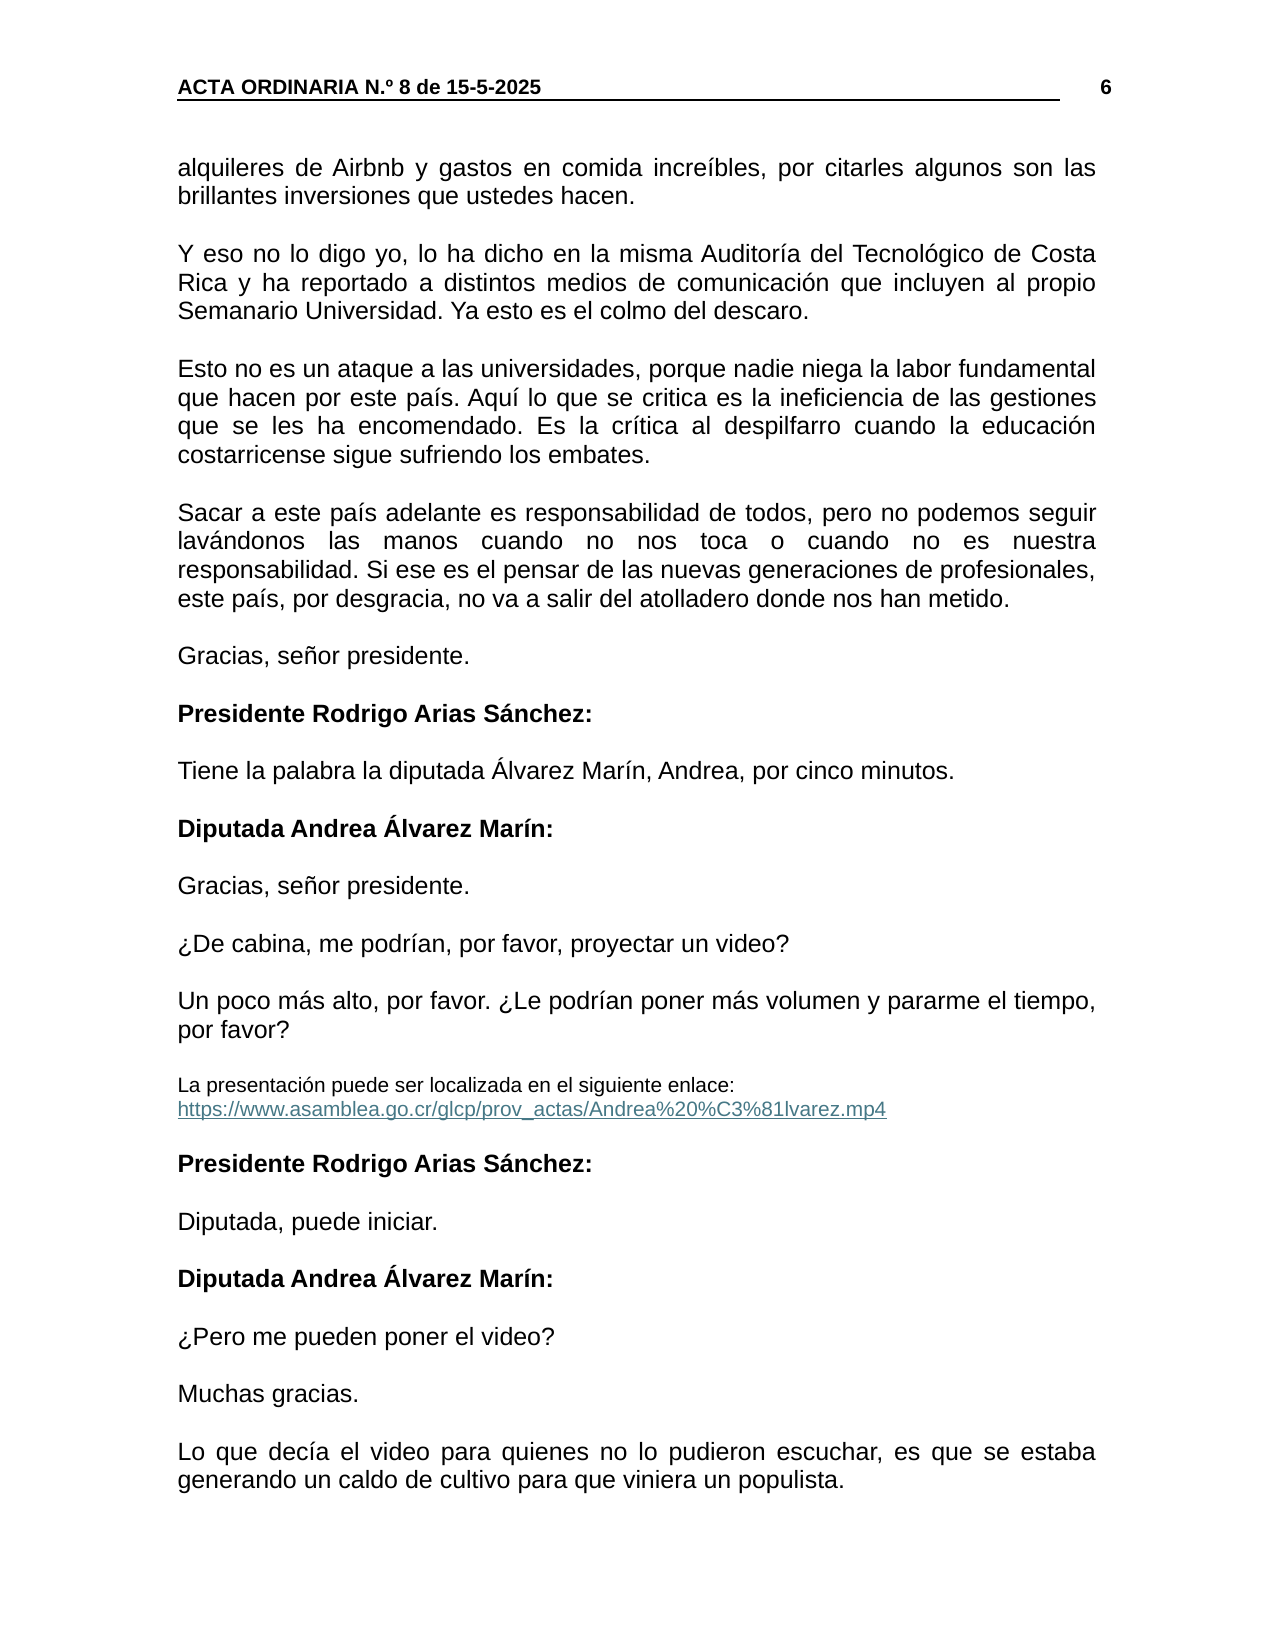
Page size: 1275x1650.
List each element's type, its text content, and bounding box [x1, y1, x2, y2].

text Gracias, señor presidente. [177, 871, 1098, 900]
text Lo que decía el video para quienes no lo pudieron escuchar, es que se estaba generando un caldo de cultivo para que viniera un populista. [177, 1437, 1098, 1494]
text Presidente Rodrigo Arias Sánchez: [177, 699, 1098, 728]
text Y eso no lo digo yo, lo ha dicho en la misma Auditoría del Tecnológico de Costa Rica y ha reportado a distintos medios de comunicación que incluyen al propio Semanario Universidad. Ya esto es el colmo del descaro. [177, 239, 1098, 325]
text ¿De cabina, me podrían, por favor, proyectar un video? [177, 929, 1098, 958]
text Diputada, puede iniciar. [177, 1207, 1098, 1236]
text Tiene la palabra la diputada Álvarez Marín, Andrea, por cinco minutos. [177, 756, 1098, 785]
text ¿Pero me pueden poner el video? [177, 1322, 1098, 1351]
text Esto no es un ataque a las universidades, porque nadie niega la labor fundamental que hacen por este país. Aquí lo que se critica es la ineficiencia de las gestiones que se les ha encomendado. Es la crítica al despilfarro cuando la educación costarricense sigue sufriendo los embates. [177, 354, 1098, 469]
text La presentación puede ser localizada en el siguiente enlace: [177, 1073, 1098, 1097]
text https://www.asamblea.go.cr/glcp/prov_actas/Andrea%20%C3%81lvarez.mp4 [177, 1097, 1098, 1121]
text Diputada Andrea Álvarez Marín: [177, 814, 1098, 843]
text Diputada Andrea Álvarez Marín: [177, 1264, 1098, 1293]
text Muchas gracias. [177, 1379, 1098, 1408]
text Presidente Rodrigo Arias Sánchez: [177, 1149, 1098, 1178]
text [177, 153, 1098, 210]
text Gracias, señor presidente. [177, 641, 1098, 670]
text Un poco más alto, por favor. ¿Le podrían poner más volumen y pararme el tiempo, por favor? [177, 986, 1098, 1044]
text Sacar a este país adelante es responsabilidad de todos, pero no podemos seguir lavándonos las manos cuando no nos toca o cuando no es nuestra responsabilidad. Si ese es el pensar de las nuevas generaciones de profesionales, este país, por desgracia, no va a salir del atolladero donde nos han metido. [177, 498, 1098, 613]
